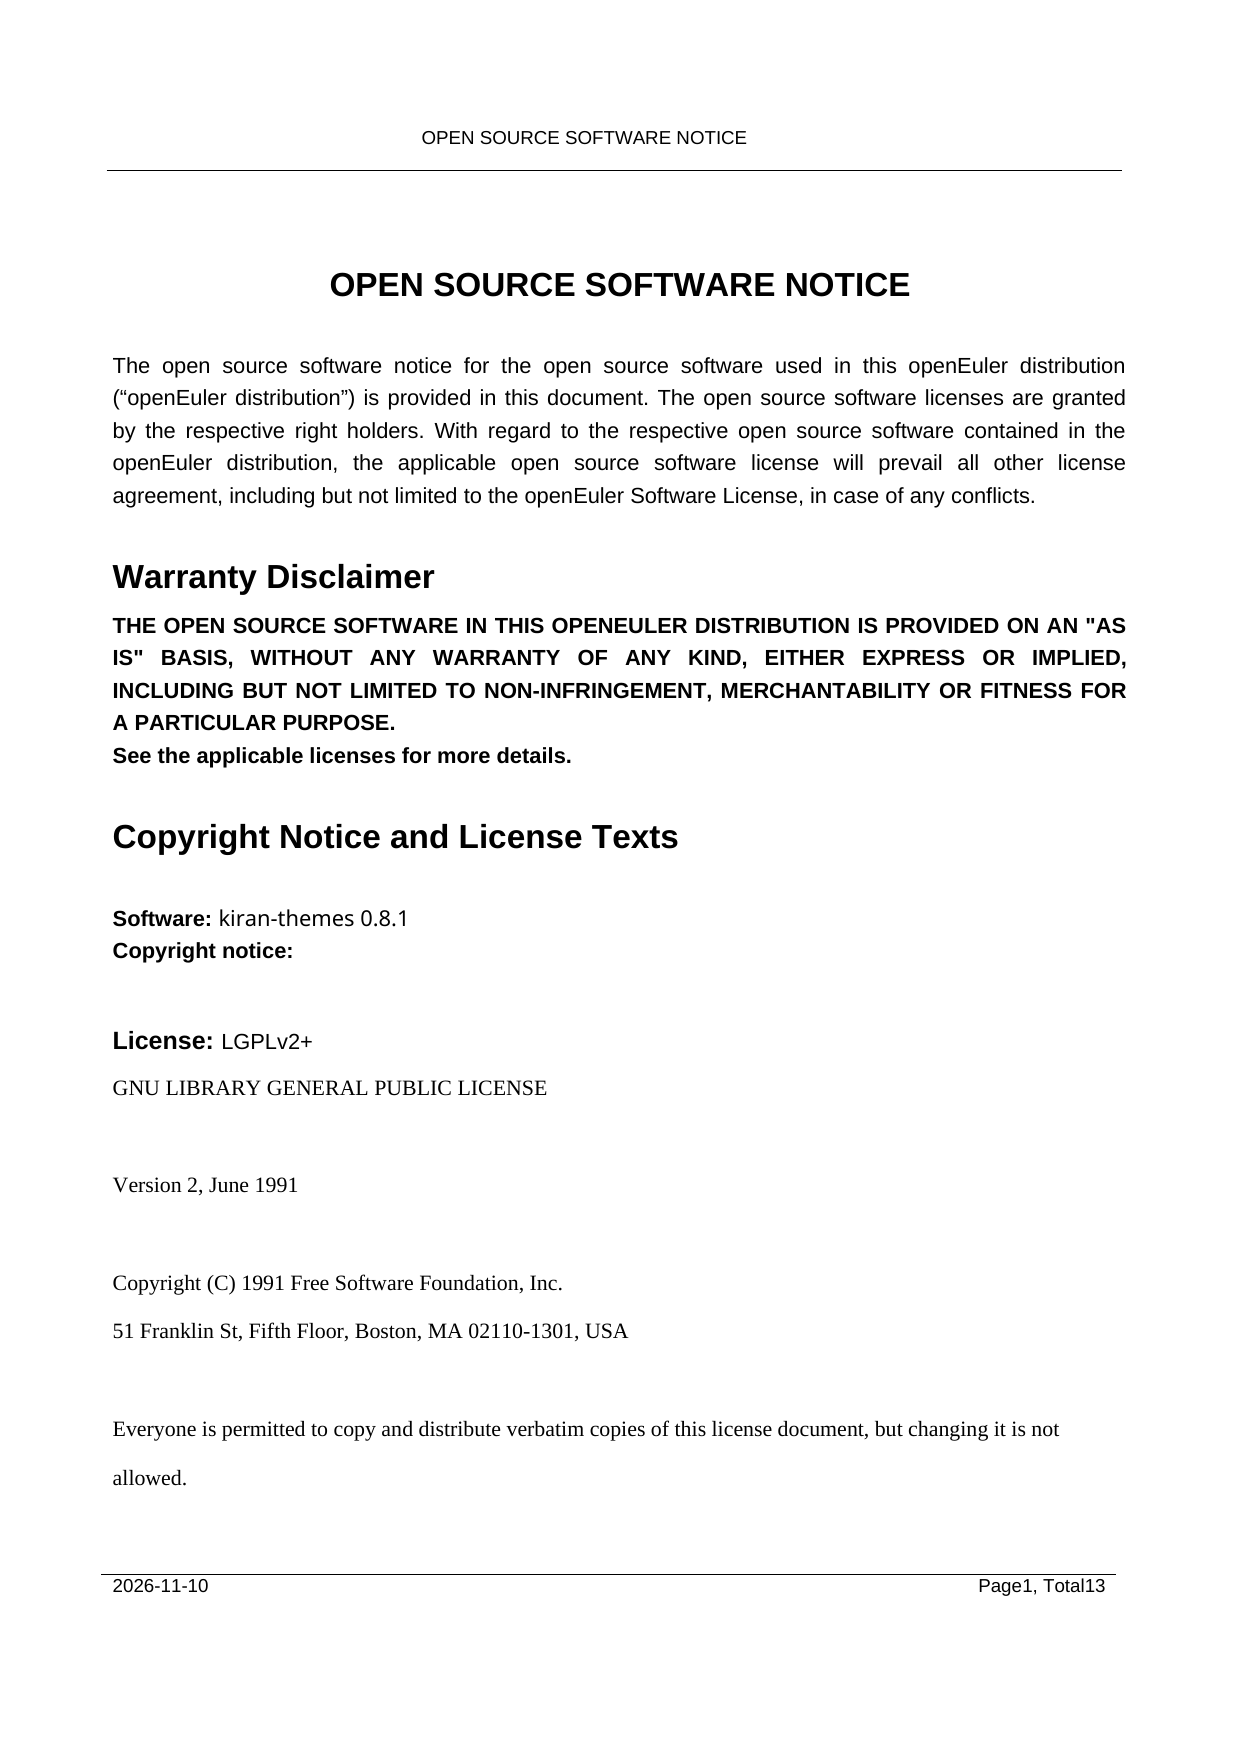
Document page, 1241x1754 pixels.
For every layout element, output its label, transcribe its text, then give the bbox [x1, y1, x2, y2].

text Copyright Notice and License Texts [112, 804, 1128, 869]
text OPEN SOURCE SOFTWARE NOTICE [112, 251, 1128, 316]
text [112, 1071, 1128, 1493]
text Software: kiran-themes 0.8.1 [112, 901, 1128, 934]
text The open source software notice for the open source software used in this openEuler distribution (“openEuler distribution”) is provided in this document. The open source software licenses are granted by the respective right holders. With regard to the respective open source software contained in the openEuler distribution, the applicable open source software license will prevail all other license agreement, including but not limited to the openEuler Software License, in case of any conflicts. [112, 349, 1128, 511]
text Warranty Disclaimer [112, 544, 1128, 609]
text Copyright notice: [112, 934, 1128, 966]
text License: LGPLv2+ [112, 1024, 1128, 1057]
text THE OPEN SOURCE SOFTWARE IN THIS OPENEULER DISTRIBUTION IS PROVIDED ON AN "AS IS" BASIS, WITHOUT ANY WARRANTY OF ANY KIND, EITHER EXPRESS OR IMPLIED, INCLUDING BUT NOT LIMITED TO NON-INFRINGEMENT, MERCHANTABILITY OR FITNESS FOR A PARTICULAR PURPOSE. See the applicable licenses for more details. [112, 609, 1128, 771]
